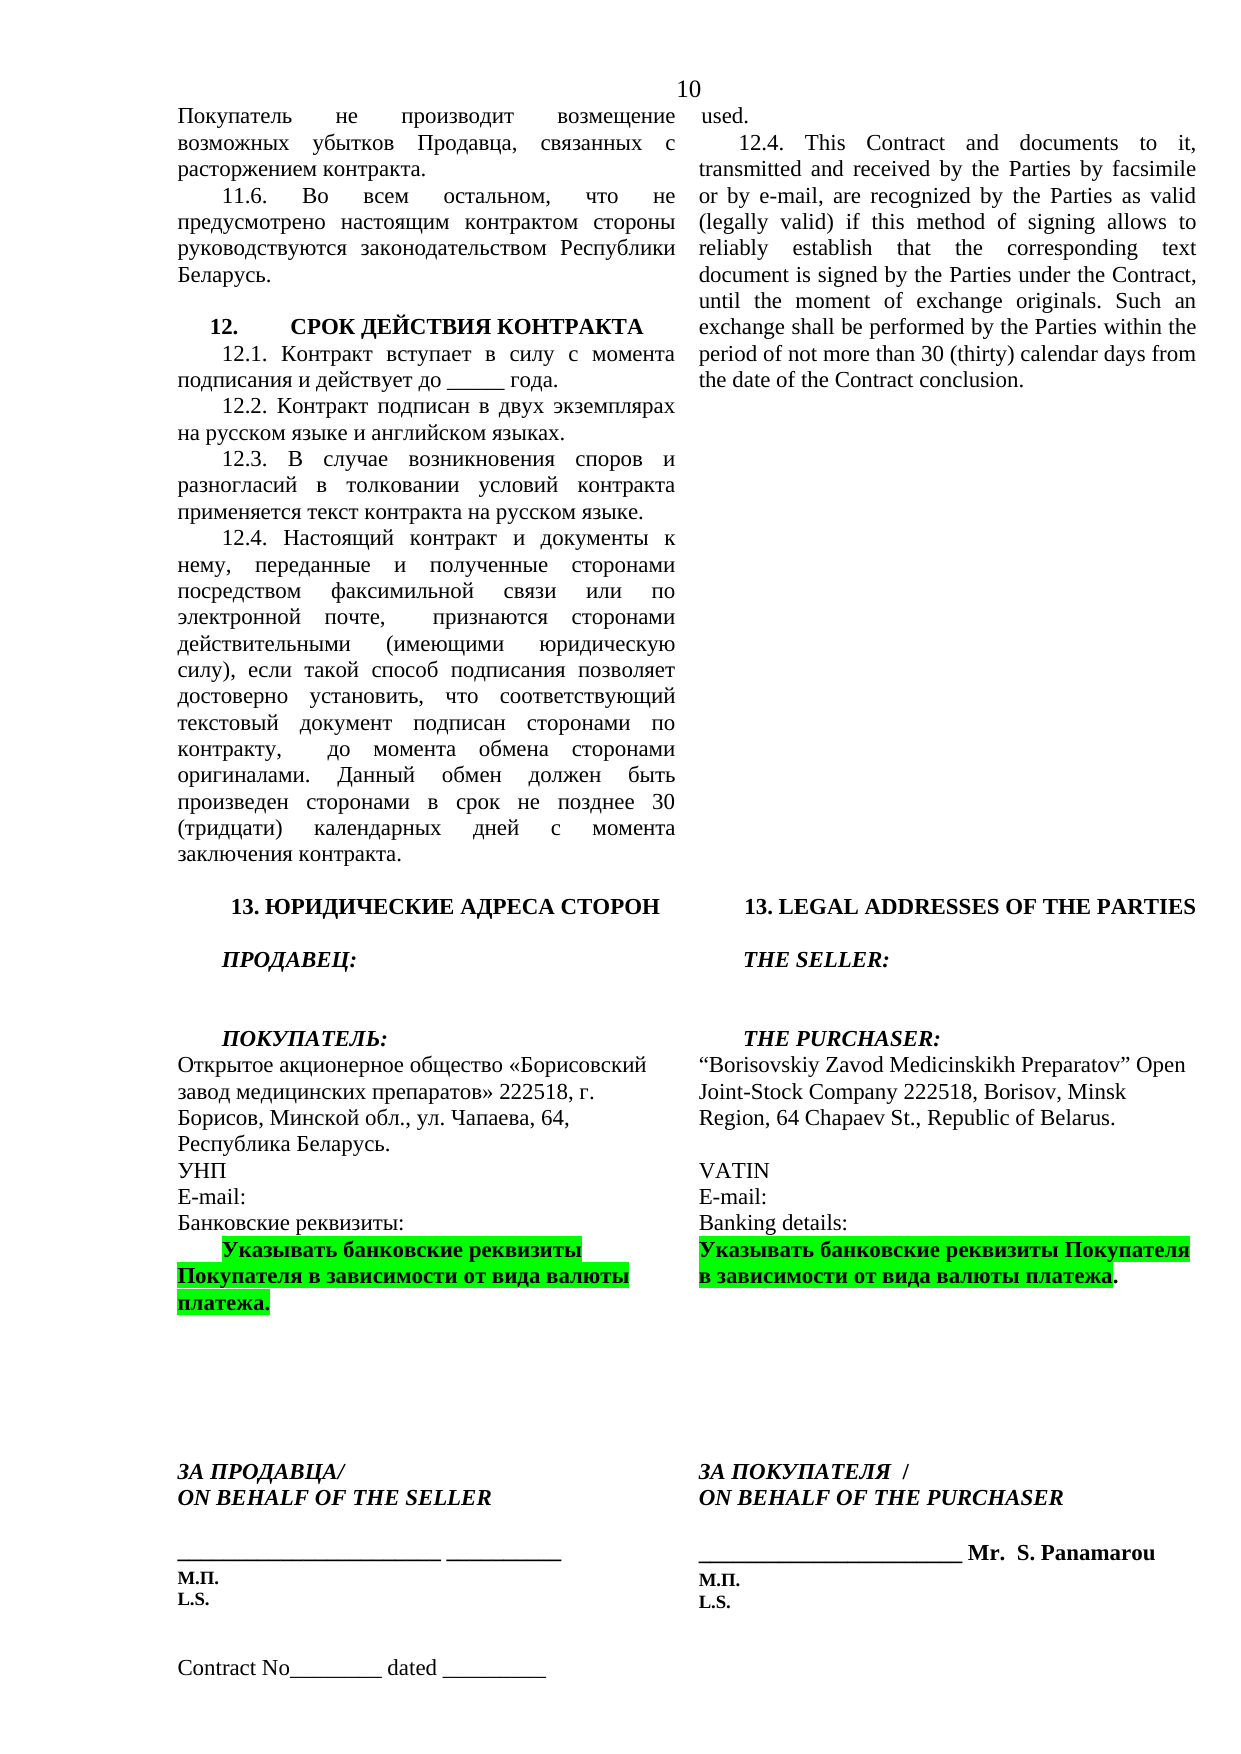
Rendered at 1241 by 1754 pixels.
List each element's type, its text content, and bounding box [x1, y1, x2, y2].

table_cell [687, 103, 1208, 893]
table_cell 13. ЮРИДИЧЕСКИЕ АДРЕСА СТОРОН ПРОДАВЕЦ: ПОКУПАТЕЛЬ: Открытое акционерное общество «Борисовский завод медицинских препаратов» . Борисов, Минской обл., ул. Чапаева, 64, Республика Беларусь. УНП E-mail: Банковские реквизиты: Указывать банковские реквизиты Покупателя в зависимости от вида валюты платежа. [166, 893, 687, 1458]
table_cell ЗА ПОКУПАТЕЛЯ / ON BEHALF OF THE PURCHASER _______________________ Mr. S. Panamarou М.П. L.S. [687, 1458, 1208, 1612]
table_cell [166, 103, 687, 893]
table_cell 13. LEGAL ADDRESSES OF THE PARTIES THE SELLER: THE PURCHASER: “Borisovskiy Zavod Medicinskikh Preparatov” Open Joint-Stock Company 222518, Borisov, Region, , . VATIN E-mail: Banking details: Указывать банковские реквизиты Покупателя в зависимости от вида валюты платежа. [687, 893, 1208, 1458]
table_cell ЗА ПРОДАВЦА/ ON BEHALF OF THE SELLER _______________________ __________ М.П. L.S. [166, 1458, 687, 1612]
